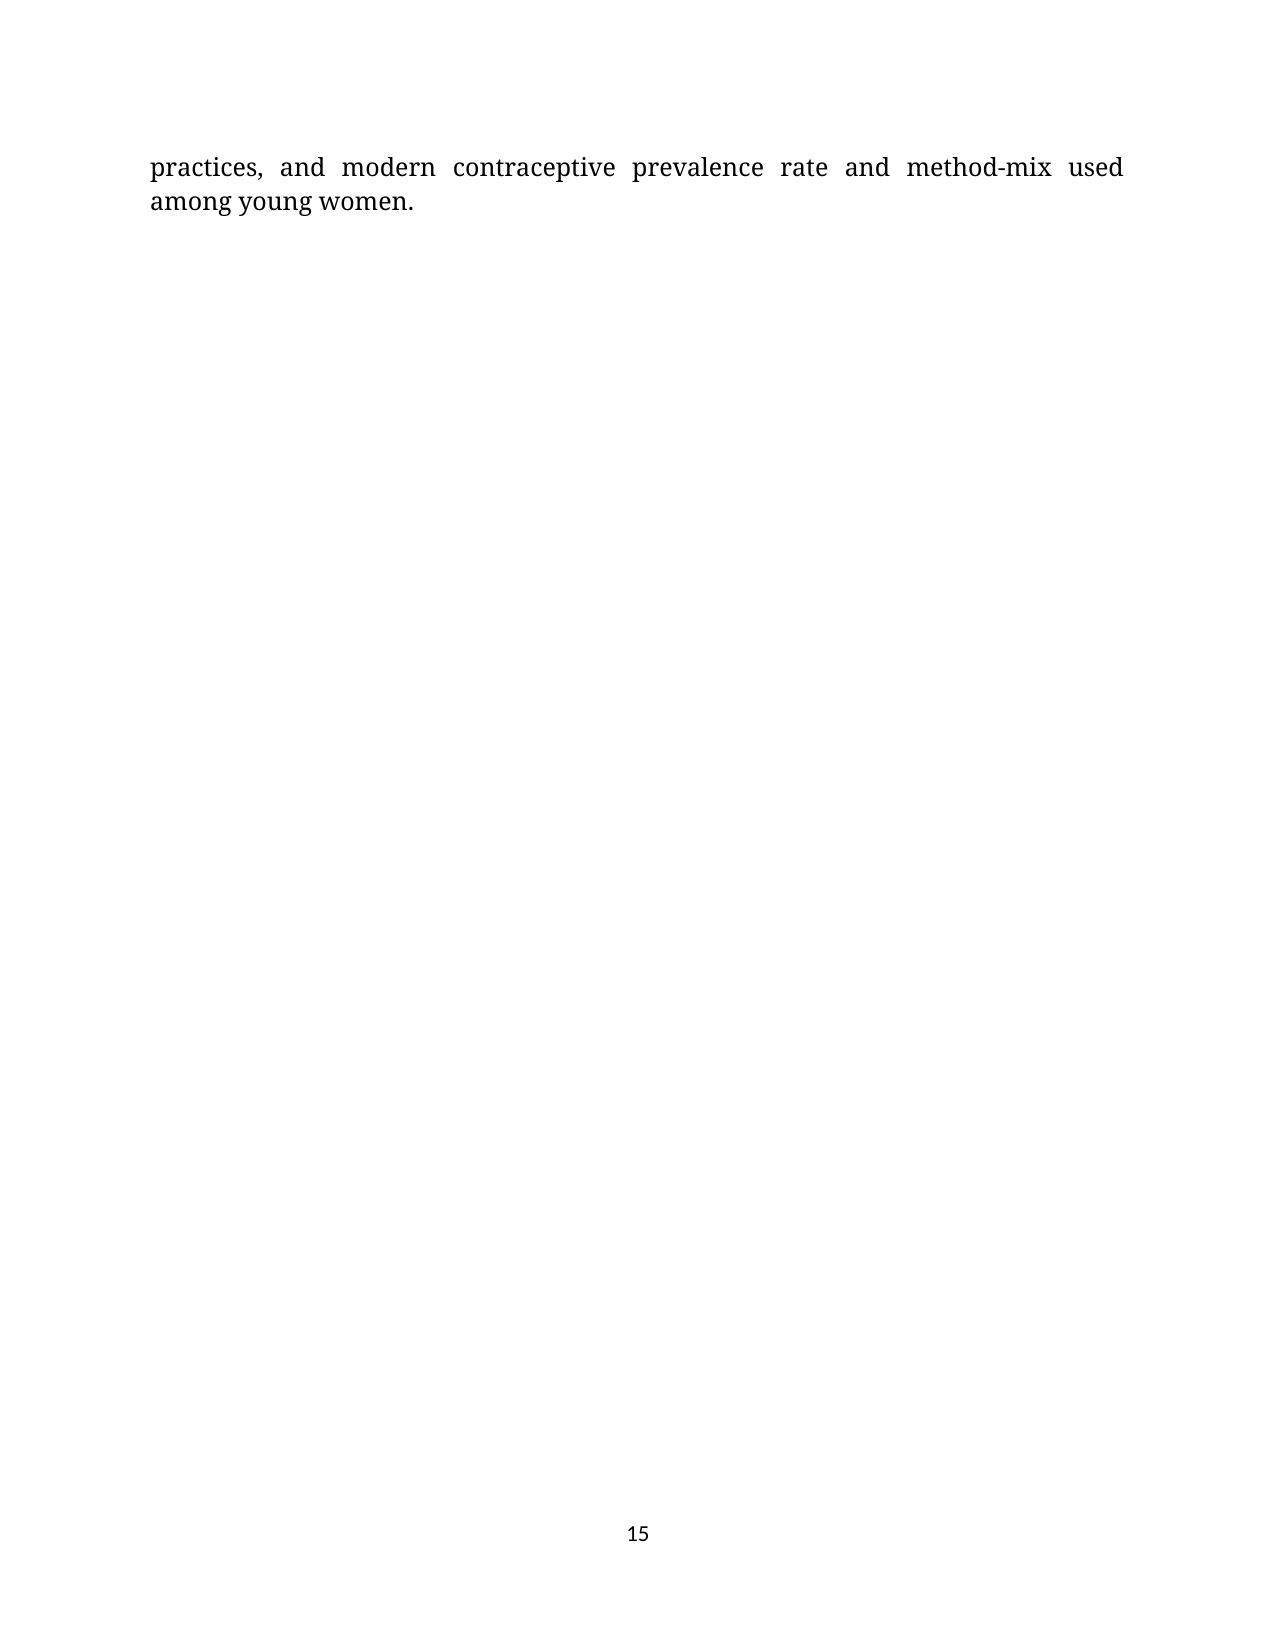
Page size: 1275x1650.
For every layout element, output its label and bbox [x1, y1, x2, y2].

text [150, 150, 1125, 218]
